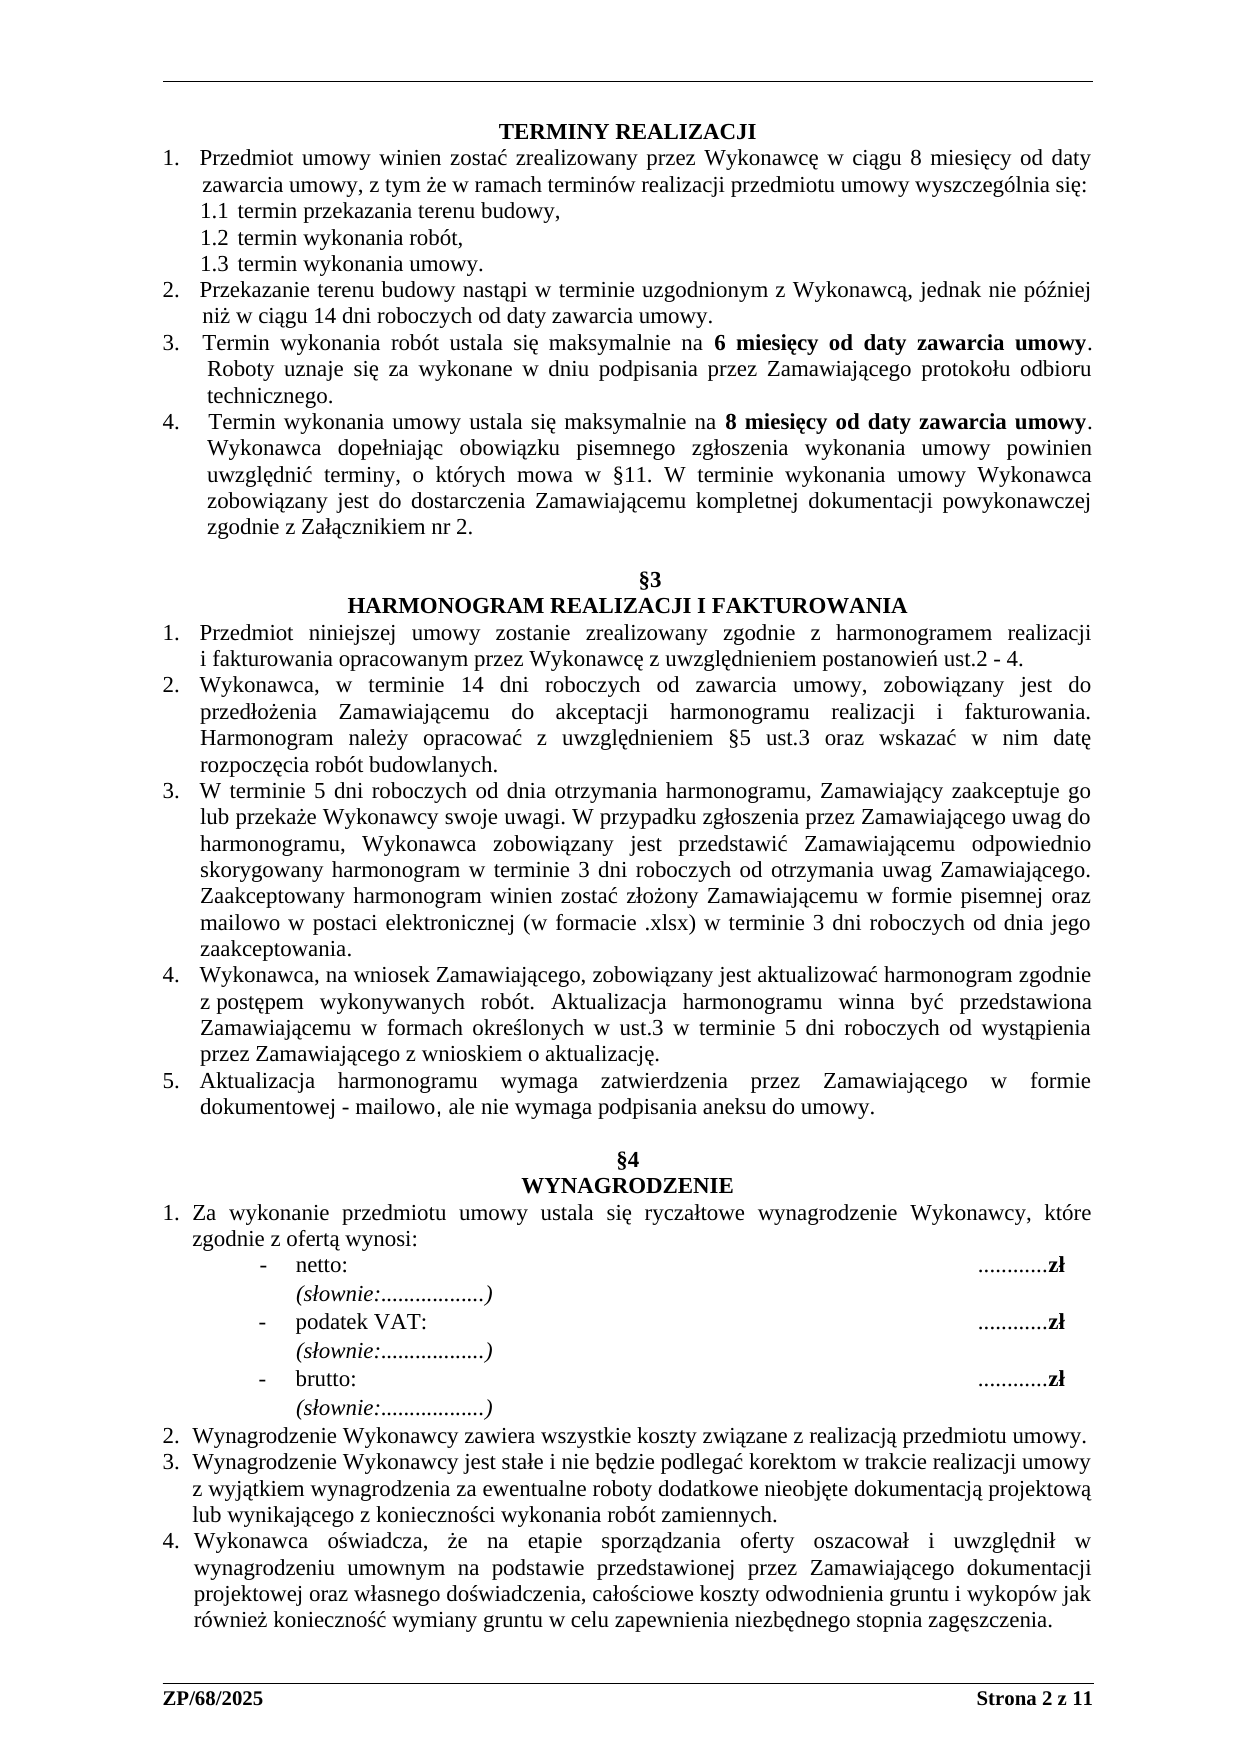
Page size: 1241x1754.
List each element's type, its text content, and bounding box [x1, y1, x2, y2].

list Wykonawca, w terminie 14 dni roboczych od zawarcia umowy, zobowiązany jest do przedłożenia Zamawiającemu do akceptacji harmonogramu realizacji i fakturowania. Harmonogram należy opracować z uwzględnieniem §5 ust.3 oraz wskazać w nim datę rozpoczęcia robót budowlanych. [162, 672, 1093, 777]
list Aktualizacja harmonogramu wymaga zatwierdzenia przez Zamawiającego w formie dokumentowej - mailowo, ale nie wymaga podpisania aneksu do umowy. [162, 1067, 1093, 1120]
list podatek VAT: zł [162, 1308, 1093, 1335]
text §4 [162, 1146, 1093, 1172]
list Przekazanie terenu budowy nastąpi w terminie uzgodnionym z Wykonawcą, jednak nie później niż w ciągu 14 dni roboczych od daty zawarcia umowy. [162, 276, 1093, 329]
text WYNAGRODZENIE [162, 1172, 1093, 1199]
list Wykonawca oświadcza, że na etapie sporządzania oferty oszacował i uwzględnił w wynagrodzeniu umownym na podstawie przedstawionej przez Zamawiającego dokumentacji projektowej oraz własnego doświadczenia, całościowe koszty odwodnienia gruntu i wykopów jak również konieczność wymiany gruntu w celu zapewnienia niezbędnego stopnia zagęszczenia. [162, 1527, 1093, 1633]
text (słownie: ) [296, 1337, 1093, 1363]
list termin wykonania robót, [200, 223, 1093, 250]
list Za wykonanie przedmiotu umowy ustala się ryczałtowe wynagrodzenie Wykonawcy, które zgodnie z ofertą wynosi: [162, 1199, 1093, 1251]
list termin wykonania umowy. [200, 250, 1093, 276]
list Przedmiot umowy winien zostać zrealizowany przez Wykonawcę w ciągu 8 miesięcy od daty zawarcia umowy, z tym że w ramach terminów realizacji przedmiotu umowy wyszczególnia się: [162, 144, 1093, 197]
list Wykonawca, na wniosek Zamawiającego, zobowiązany jest aktualizować harmonogram zgodnie z postępem wykonywanych robót. Aktualizacja harmonogramu winna być przedstawiona Zamawiającemu w formach określonych w ust.3 w terminie 5 dni roboczych od wystąpienia przez Zamawiającego z wnioskiem o aktualizację. [162, 961, 1093, 1067]
text HARMONOGRAM REALIZACJI I FAKTUROWANIA [162, 592, 1093, 619]
text (słownie: ) [296, 1280, 1093, 1306]
text (słownie: ) [296, 1394, 1093, 1420]
list Termin wykonania umowy ustala się maksymalnie na 8 miesięcy od daty zawarcia umowy. Wykonawca dopełniając obowiązku pisemnego zgłoszenia wykonania umowy powinien uwzględnić terminy, o których mowa w §11. W terminie wykonania umowy Wykonawca zobowiązany jest do dostarczenia Zamawiającemu kompletnej dokumentacji powykonawczej zgodnie z Załącznikiem nr 2. [162, 408, 1093, 540]
list termin przekazania terenu budowy, [200, 197, 1093, 223]
list Termin wykonania robót ustala się maksymalnie na 6 miesięcy od daty zawarcia umowy. Roboty uznaje się za wykonane w dniu podpisania przez Zamawiającego protokołu odbioru technicznego. [162, 329, 1093, 408]
list W terminie 5 dni roboczych od dnia otrzymania harmonogramu, Zamawiający zaakceptuje go lub przekaże Wykonawcy swoje uwagi. W przypadku zgłoszenia przez Zamawiającego uwag do harmonogramu, Wykonawca zobowiązany jest przedstawić Zamawiającemu odpowiednio skorygowany harmonogram w terminie 3 dni roboczych od otrzymania uwag Zamawiającego. Zaakceptowany harmonogram winien zostać złożony Zamawiającemu w formie pisemnej oraz mailowo w postaci elektronicznej (w formacie .xlsx) w terminie 3 dni roboczych od dnia jego zaakceptowania. [162, 777, 1093, 961]
text - netto: zł [202, 1251, 1093, 1278]
list Wynagrodzenie Wykonawcy jest stałe i nie będzie podlegać korektom w trakcie realizacji umowy z wyjątkiem wynagrodzenia za ewentualne roboty dodatkowe nieobjęte dokumentacją projektową lub wynikającego z konieczności wykonania robót zamiennych. [162, 1448, 1093, 1527]
list Wynagrodzenie Wykonawcy zawiera wszystkie koszty związane z realizacją przedmiotu umowy. [162, 1422, 1093, 1448]
list brutto: zł [162, 1365, 1093, 1392]
text TERMINY REALIZACJI [162, 118, 1093, 144]
list Przedmiot niniejszej umowy zostanie zrealizowany zgodnie z harmonogramem realizacji i fakturowania opracowanym przez Wykonawcę z uwzględnieniem postanowień ust.2 - 4. [162, 619, 1093, 672]
text §3 [207, 566, 1093, 592]
